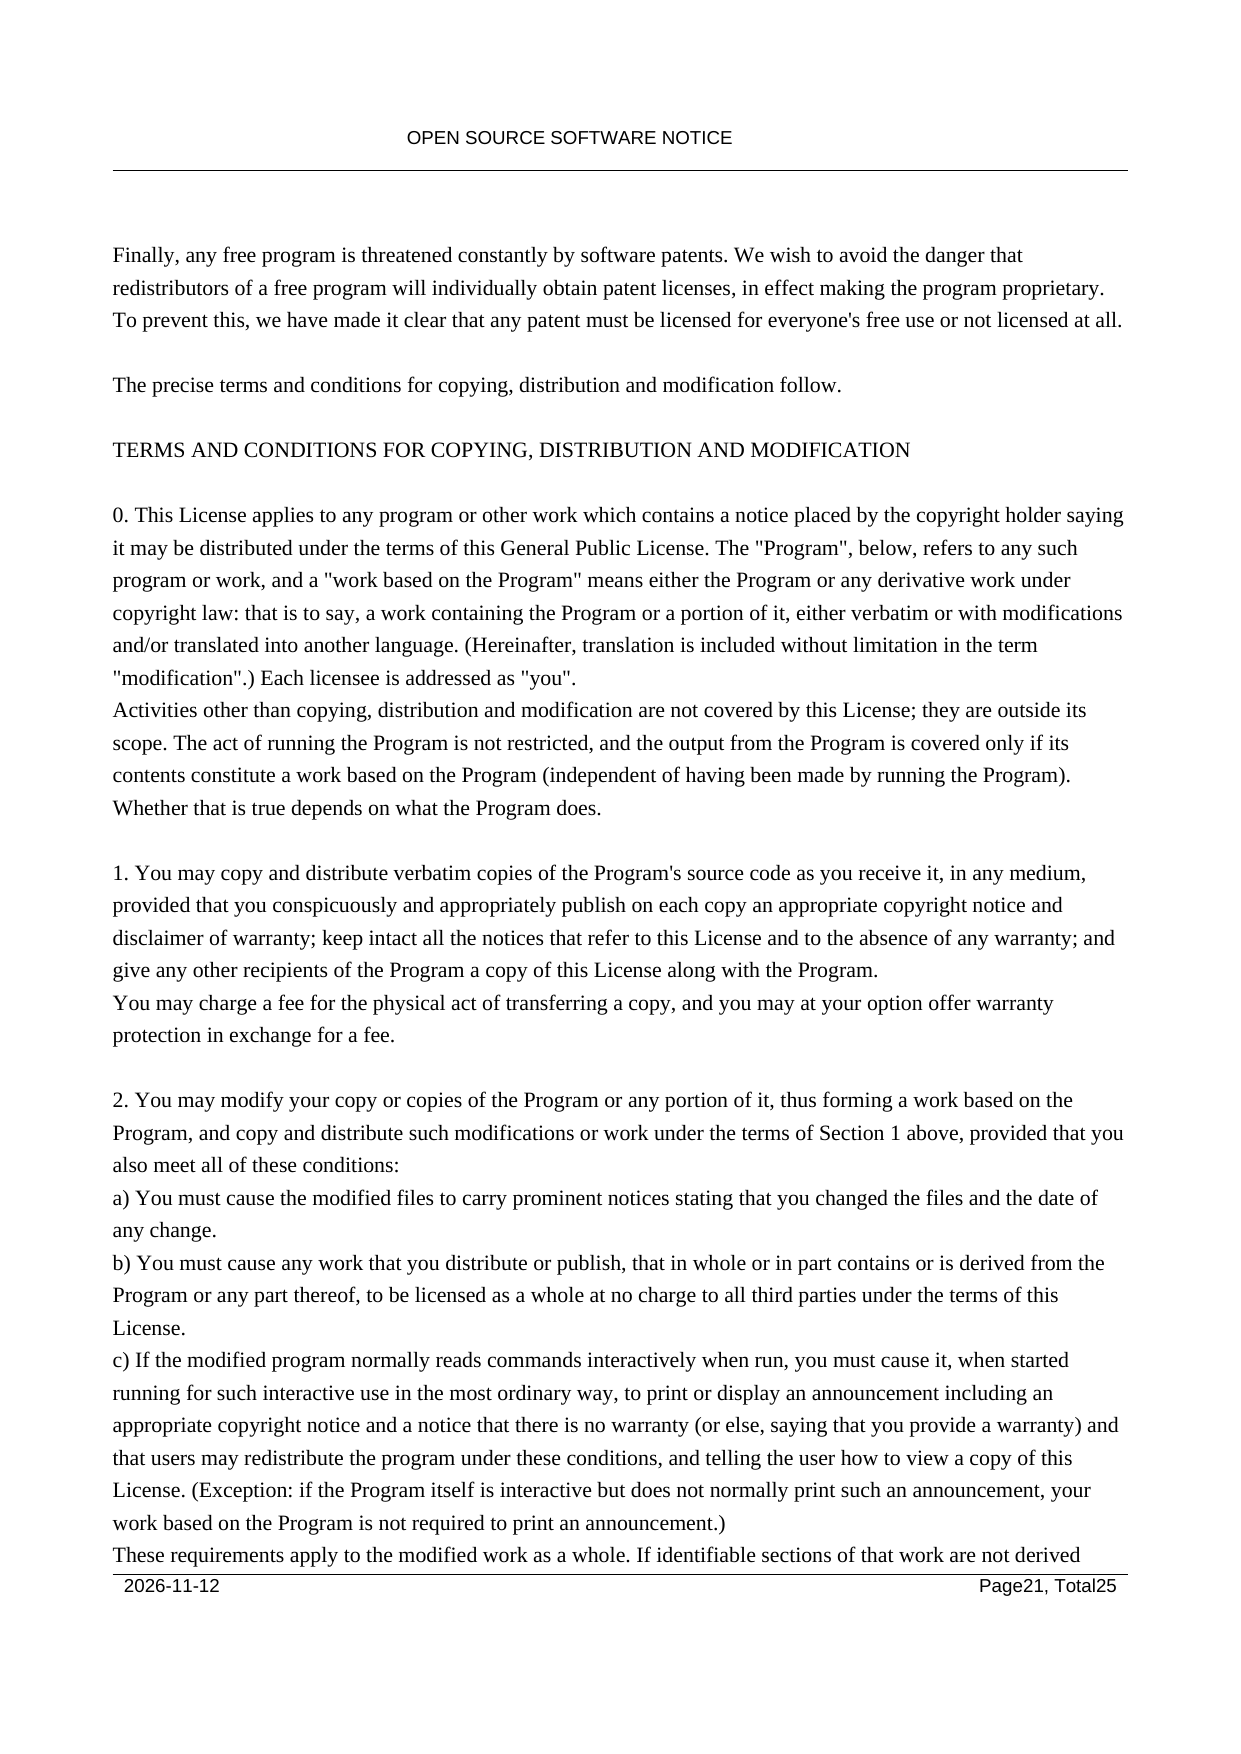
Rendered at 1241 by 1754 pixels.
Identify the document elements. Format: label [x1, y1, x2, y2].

text [112, 206, 1128, 1571]
